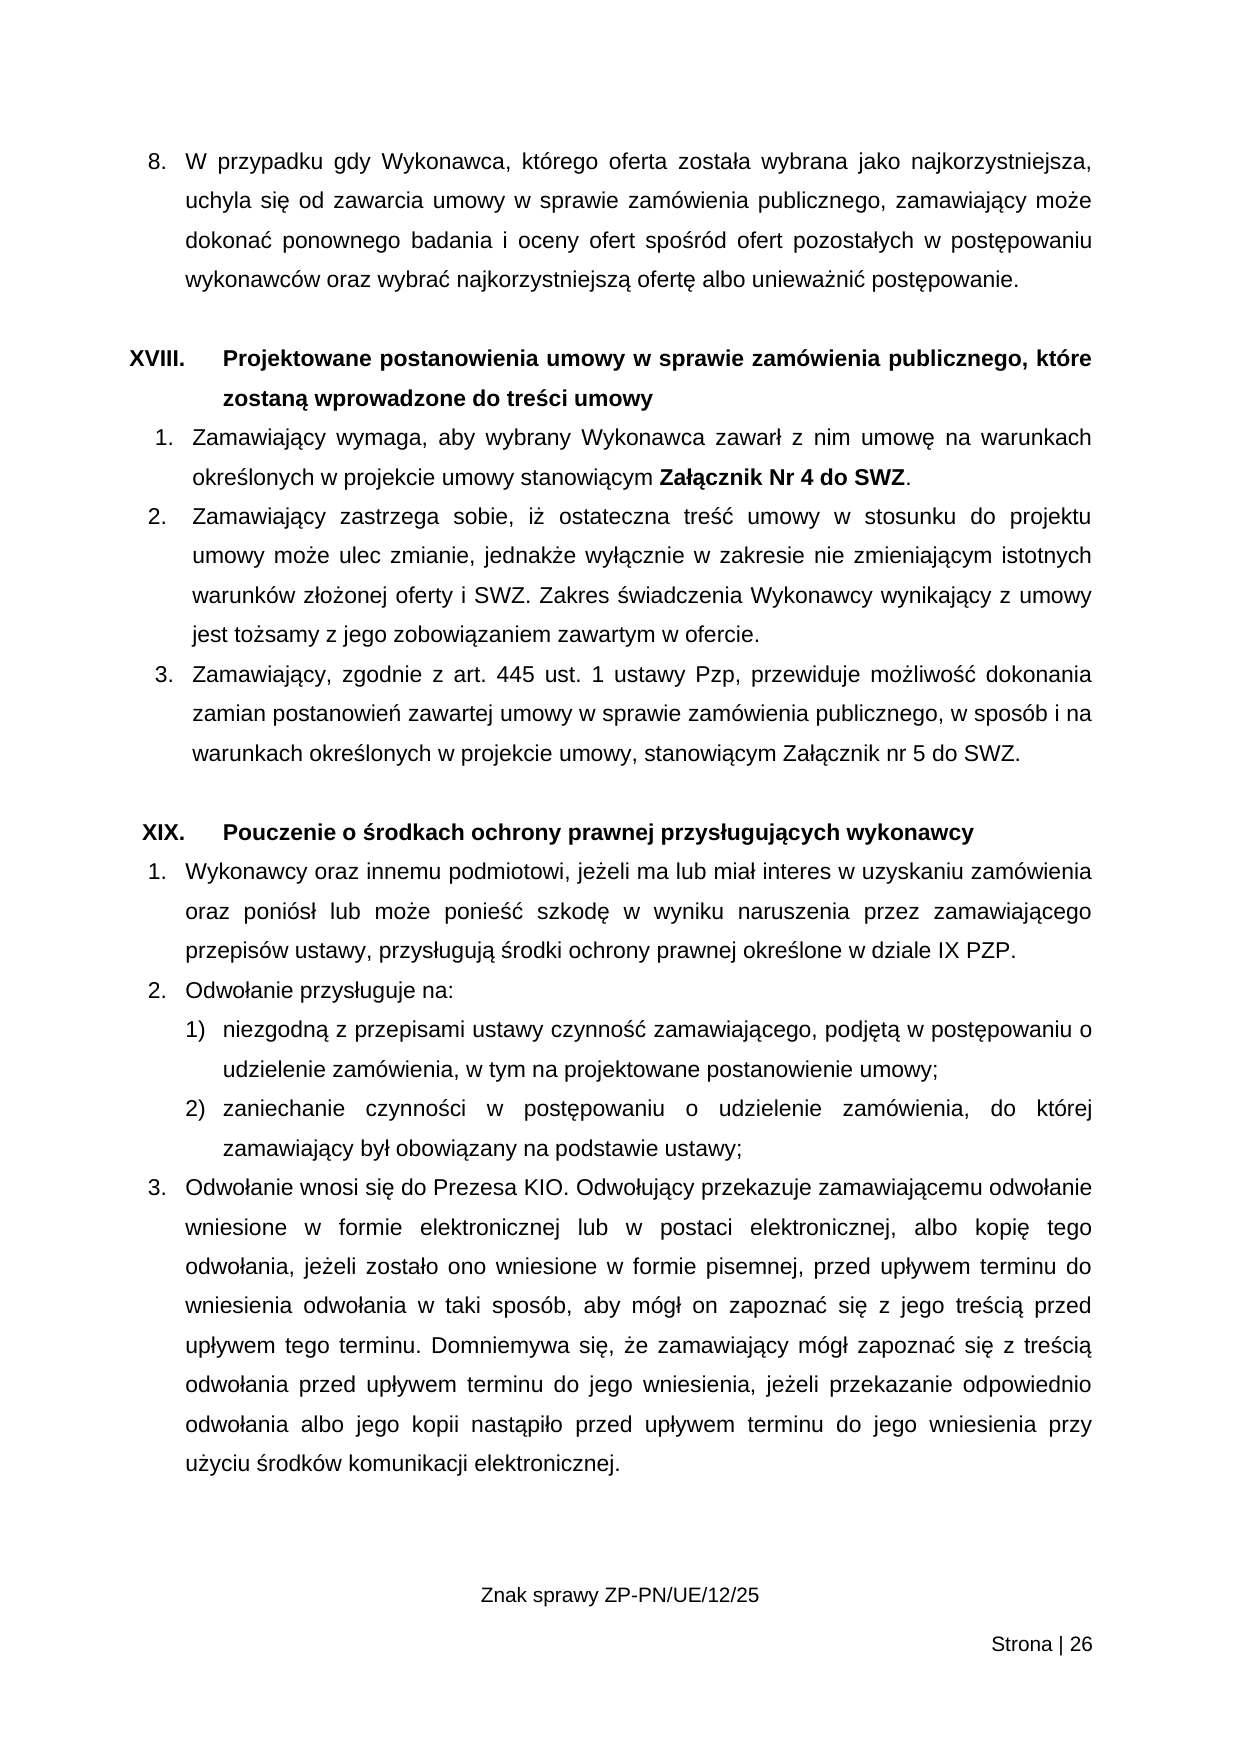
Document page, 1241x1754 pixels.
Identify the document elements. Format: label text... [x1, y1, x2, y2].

list Odwołanie przysługuje na: [148, 977, 1093, 1003]
list zaniechanie czynności w postępowaniu o udzielenie zamówienia, do której zamawiający był obowiązany na podstawie ustawy; [185, 1095, 1093, 1161]
list Pouczenie o środkach ochrony prawnej przysługujących wykonawcy [185, 819, 1093, 845]
list Projektowane postanowienia umowy w sprawie zamówienia publicznego, które zostaną wprowadzone do treści umowy [185, 345, 1093, 411]
list Odwołanie wnosi się do Prezesa KIO. Odwołujący przekazuje zamawiającemu odwołanie wniesione w formie elektronicznej lub w postaci elektronicznej, albo kopię tego odwołania, jeżeli zostało ono wniesione w formie pisemnej, przed upływem terminu do wniesienia odwołania w taki sposób, aby mógł on zapoznać się z jego treścią przed upływem tego terminu. Domniemywa się, że zamawiający mógł zapoznać się z treścią odwołania przed upływem terminu do jego wniesienia, jeżeli przekazanie odpowiednio odwołania albo jego kopii nastąpiło przed upływem terminu do jego wniesienia przy użyciu środków komunikacji elektronicznej. [148, 1174, 1093, 1477]
list W przypadku gdy Wykonawca, którego oferta została wybrana jako najkorzystniejsza, uchyla się od zawarcia umowy w sprawie zamówienia publicznego, zamawiający może dokonać ponownego badania i oceny ofert spośród ofert pozostałych w postępowaniu wykonawców oraz wybrać najkorzystniejszą ofertę albo unieważnić postępowanie. [148, 148, 1093, 292]
list Zamawiający, zgodnie z art. 445 ust. 1 ustawy Pzp, przewiduje możliwość dokonania zamian postanowień zawartej umowy w sprawie zamówienia publicznego, w sposób i na warunkach określonych w projekcie umowy, stanowiącym Załącznik nr 5 do SWZ. [154, 661, 1093, 766]
list niezgodną z przepisami ustawy czynność zamawiającego, podjętą w postępowaniu o udzielenie zamówienia, w tym na projektowane postanowienie umowy; [185, 1016, 1093, 1082]
list Zamawiający wymaga, aby wybrany Wykonawca zawarł z nim umowę na warunkach określonych w projekcie umowy stanowiącym Załącznik Nr 4 do SWZ. [154, 424, 1093, 490]
list Zamawiający zastrzega sobie, iż ostateczna treść umowy w stosunku do projektu umowy może ulec zmianie, jednakże wyłącznie w zakresie nie zmieniającym istotnych warunków złożonej oferty i SWZ. Zakres świadczenia Wykonawcy wynikający z umowy jest tożsamy z jego zobowiązaniem zawartym w ofercie. [148, 503, 1093, 648]
list Wykonawcy oraz innemu podmiotowi, jeżeli ma lub miał interes w uzyskaniu zamówienia oraz poniósł lub może ponieść szkodę w wyniku naruszenia przez zamawiającego przepisów ustawy, przysługują środki ochrony prawnej określone w dziale IX PZP. [148, 858, 1093, 963]
